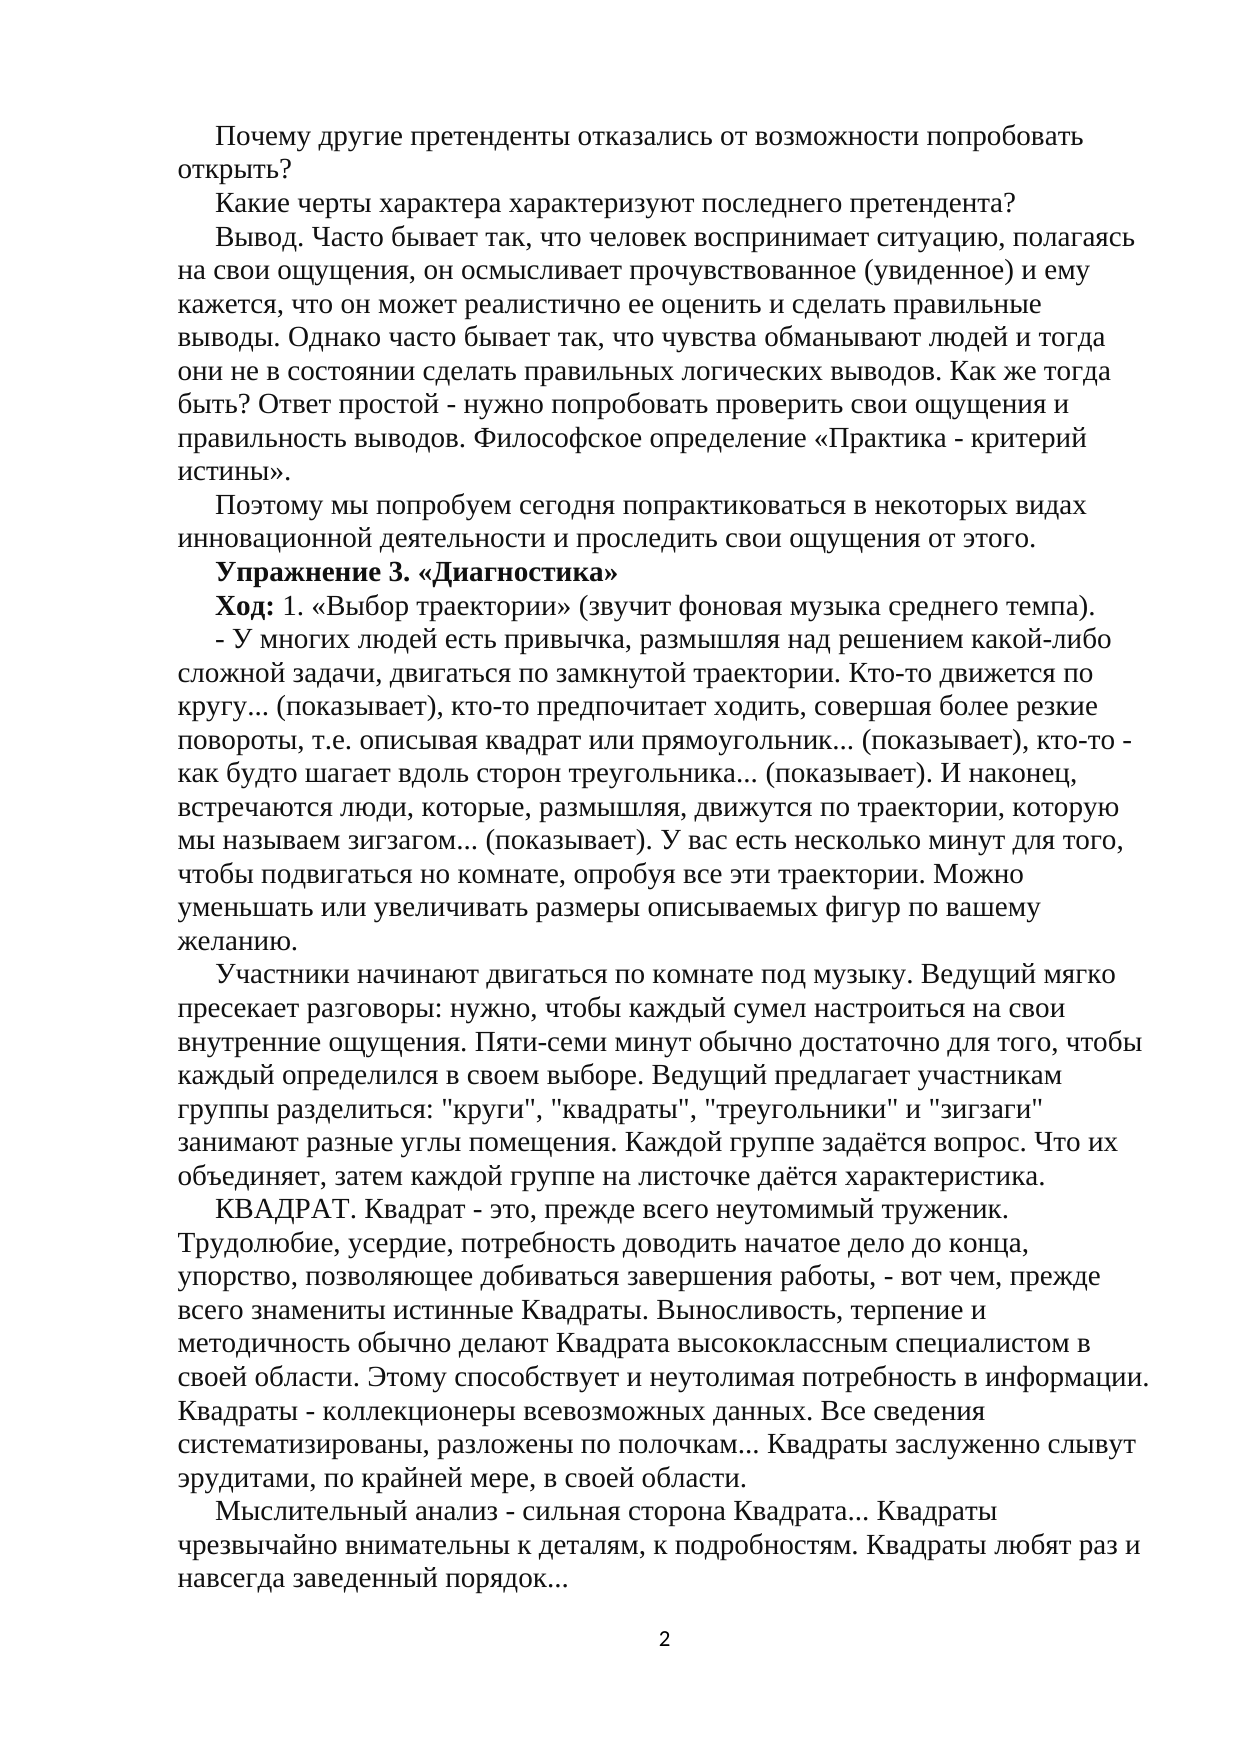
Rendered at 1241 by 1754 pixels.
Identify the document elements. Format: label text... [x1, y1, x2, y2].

text Упражнение 3. «Диагностика» [177, 554, 1152, 588]
text Участники начинают двигаться по комнате под музыку. Ведущий мягко пресекает разговоры: нужно, чтобы каждый сумел настроиться на свои внутренние ощущения. Пяти-семи минут обычно достаточно для того, чтобы каждый определился в своем выборе. Ведущий предлагает участникам группы разделиться: "круги", "квадраты", "треугольники" и "зигзаги" занимают разные углы помещения. Каждой группе задаётся вопрос. Что их объединяет, затем каждой группе на листочке даётся характеристика. [177, 957, 1152, 1191]
text Почему другие претенденты отказались от возможности попробовать открыть? [177, 118, 1152, 185]
text Мыслительный анализ - сильная сторона Квадрата... Квадраты чрезвычайно внимательны к деталям, к подробностям. Квадраты любят раз и навсегда заведенный порядок... [177, 1493, 1152, 1594]
text Ход: 1. «Выбор траектории» (звучит фоновая музыка среднего темпа). [177, 588, 1152, 621]
text - У многих людей есть привычка, размышляя над решением какой-либо сложной задачи, двигаться по замкнутой траектории. Кто-то движется по кругу... (показывает), кто-то предпочитает ходить, совершая более резкие повороты, т.е. описывая квадрат или прямоугольник... (показывает), кто-то - как будто шагает вдоль сторон треугольника... (показывает). И наконец, встречаются люди, которые, размышляя, движутся по траектории, которую мы называем зигзагом... (показывает). У вас есть несколько минут для того, чтобы подвигаться но комнате, опробуя все эти траектории. Можно уменьшать или увеличивать размеры описываемых фигур по вашему желанию. [177, 621, 1152, 957]
text Вывод. Часто бывает так, что человек воспринимает ситуацию, полагаясь на свои ощущения, он осмысливает прочувствованное (увиденное) и ему кажется, что он может реалистично ее оценить и сделать правильные выводы. Однако часто бывает так, что чувства обманывают людей и тогда они не в состоянии сделать правильных логических выводов. Как же тогда быть? Ответ простой - нужно попробовать проверить свои ощущения и правильность выводов. Философское определение «Практика - критерий истины». [177, 219, 1152, 487]
text Поэтому мы попробуем сегодня попрактиковаться в некоторых видах инновационной деятельности и проследить свои ощущения от этого. [177, 487, 1152, 554]
text Какие черты характера характеризуют последнего претендента? [177, 185, 1152, 219]
text КВАДРАТ. Квадрат - это, прежде всего неутомимый труженик. Трудолюбие, усердие, потребность доводить начатое дело до конца, упорство, позволяющее добиваться завершения работы, - вот чем, прежде всего знамениты истинные Квадраты. Выносливость, терпение и методичность обычно делают Квадрата высококлассным специалистом в своей области. Этому способствует и неутолимая потребность в информации. Квадраты - коллекционеры всевозможных данных. Все сведения систематизированы, разложены по полочкам... Квадраты заслуженно слывут эрудитами, по крайней мере, в своей области. [177, 1191, 1152, 1493]
